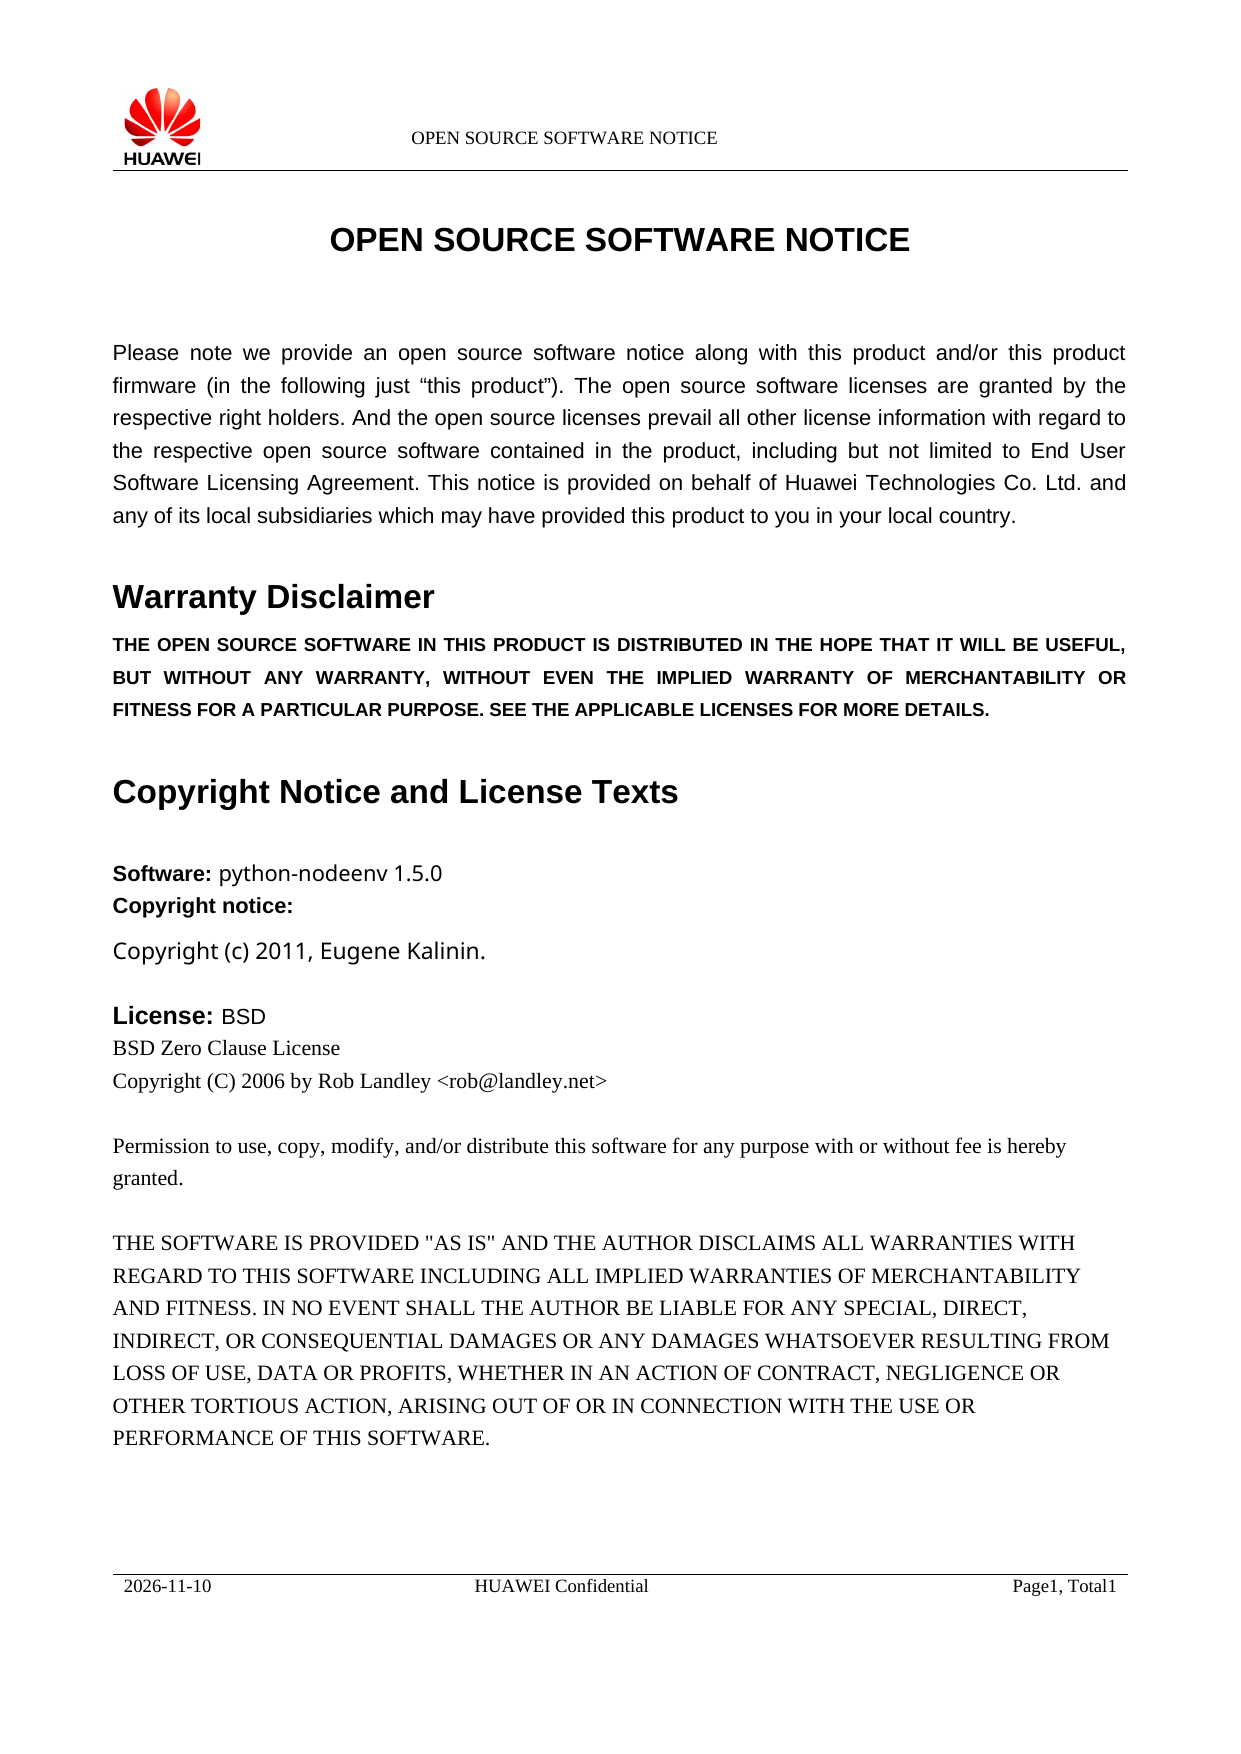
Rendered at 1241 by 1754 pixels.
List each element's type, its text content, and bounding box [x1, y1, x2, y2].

text OPEN SOURCE SOFTWARE NOTICE [112, 206, 1128, 271]
text License: BSD [112, 999, 1128, 1031]
text Copyright (c) 2011, Eugene Kalinin. [112, 934, 1128, 999]
text BSD Zero Clause License Copyright (C) 2006 by Rob Landley <rob@landley.net> Permission to use, copy, modify, and/or distribute this software for any purpose with or without fee is hereby granted. THE SOFTWARE IS PROVIDED "AS IS" AND THE AUTHOR DISCLAIMS ALL WARRANTIES WITH REGARD TO THIS SOFTWARE INCLUDING ALL IMPLIED WARRANTIES OF MERCHANTABILITY AND FITNESS. IN NO EVENT SHALL THE AUTHOR BE LIABLE FOR ANY SPECIAL, DIRECT, INDIRECT, OR CONSEQUENTIAL DAMAGES OR ANY DAMAGES WHATSOEVER RESULTING FROM LOSS OF USE, DATA OR PROFITS, WHETHER IN AN ACTION OF CONTRACT, NEGLIGENCE OR OTHER TORTIOUS ACTION, ARISING OUT OF OR IN CONNECTION WITH THE USE OR PERFORMANCE OF THIS SOFTWARE. [112, 1031, 1128, 1486]
text Copyright notice: [112, 889, 1128, 921]
text Please note we provide an open source software notice along with this product and/or this product firmware (in the following just “this product”). The open source software licenses are granted by the respective right holders. And the open source licenses prevail all other license information with regard to the respective open source software contained in the product, including but not limited to End User Software Licensing Agreement. This notice is provided on behalf of Huawei Technologies Co. Ltd. and any of its local subsidiaries which may have provided this product to you in your local country. [112, 336, 1128, 531]
title Software: python-nodeenv 1.5.0 [112, 856, 1128, 889]
picture [124, 88, 201, 165]
text Warranty Disclaimer [112, 564, 1128, 629]
text The open source software in this product is distributed in the hope that it will be useful, but WITHOUT ANY WARRANTY, without even the implied warranty of MERCHANTABILITY or FITNESS FOR A PARTICULAR PURPOSE. See the applicable licenses for more details. [112, 629, 1128, 726]
text Copyright Notice and License Texts [112, 759, 1128, 824]
